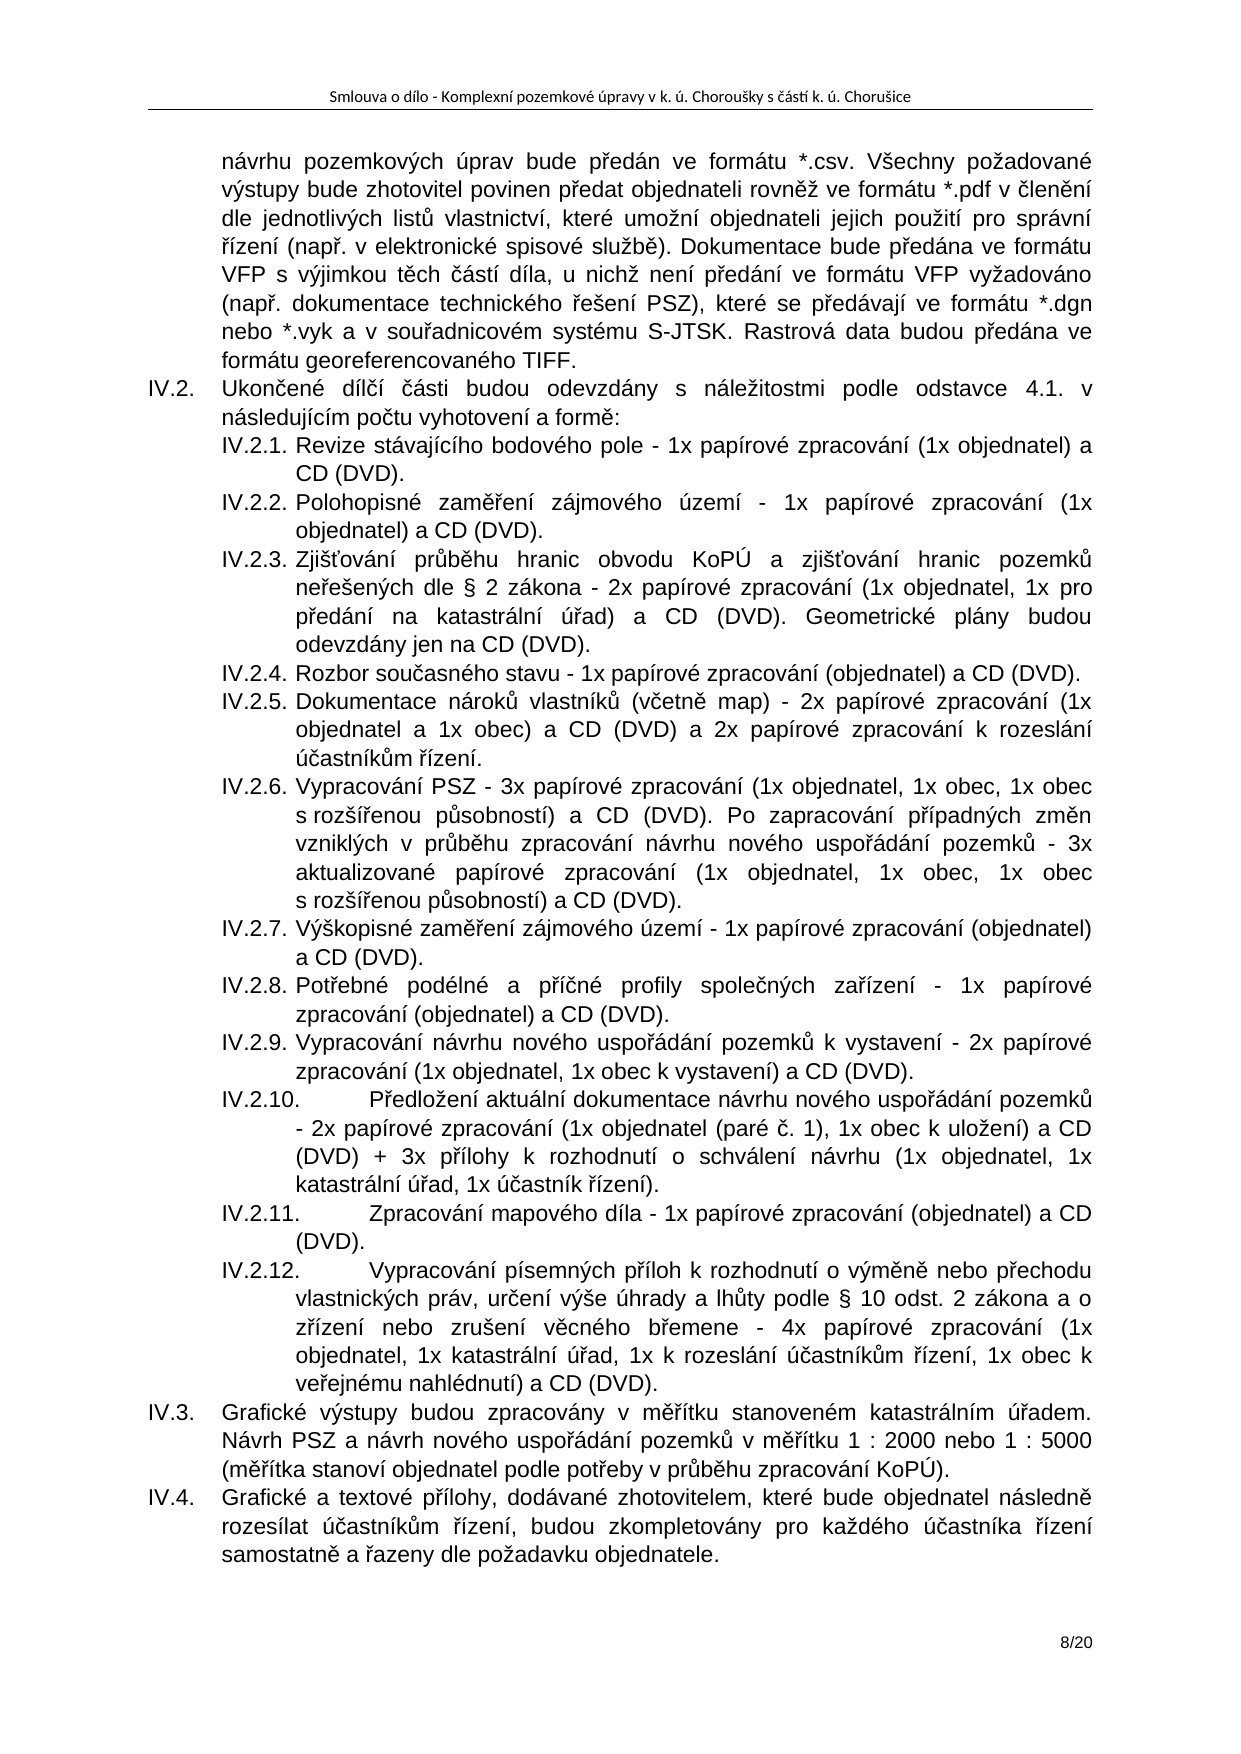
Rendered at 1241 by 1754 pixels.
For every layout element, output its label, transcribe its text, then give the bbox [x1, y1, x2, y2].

text Vypracování PSZ - 3x papírové zpracování (1x objednatel, 1x obec, 1x obec s rozšířenou působností) a CD (DVD). Po zapracování případných změn vzniklých v průběhu zpracování návrhu nového uspořádání pozemků - 3x aktualizované papírové zpracování (1x objednatel, 1x obec, 1x obec s rozšířenou působností) a CD (DVD). [221, 773, 1093, 913]
text Výškopisné zaměření zájmového území - 1x papírové zpracování (objednatel) a CD (DVD). [221, 915, 1093, 970]
text Dokumentace nároků vlastníků (včetně map) - 2x papírové zpracování (1x objednatel a 1x obec) a CD (DVD) a 2x papírové zpracování k rozeslání účastníkům řízení. [221, 688, 1093, 771]
text Revize stávajícího bodového pole - 1x papírové zpracování (1x objednatel) a CD (DVD). [221, 432, 1093, 487]
text Předložení aktuální dokumentace návrhu nového uspořádání pozemků - 2x papírové zpracování (1x objednatel (paré č. 1), 1x obec k uložení) a CD (DVD) + 3x přílohy k rozhodnutí o schválení návrhu (1x objednatel, 1x katastrální úřad, 1x účastník řízení). [221, 1086, 1093, 1198]
list Grafické a textové přílohy, dodávané zhotovitelem, které bude objednatel následně rozesílat účastníkům řízení, budou zkompletovány pro každého účastníka řízení samostatně a řazeny dle požadavku objednatele. [148, 1484, 1093, 1567]
text Rozbor současného stavu - 1x papírové zpracování (objednatel) a CD (DVD). [221, 659, 1093, 686]
text Vypracování písemných příloh k rozhodnutí o výměně nebo přechodu vlastnických práv, určení výše úhrady a lhůty podle § 10 odst. 2 zákona a o zřízení nebo zrušení věcného břemene - 4x papírové zpracování (1x objednatel, 1x katastrální úřad, 1x k rozeslání účastníkům řízení, 1x obec k veřejnému nahlédnutí) a CD (DVD). [221, 1257, 1093, 1397]
text Zpracování mapového díla - 1x papírové zpracování (objednatel) a CD (DVD). [221, 1200, 1093, 1254]
text Potřebné podélné a příčné profily společných zařízení - 1x papírové zpracování (objednatel) a CD (DVD). [221, 972, 1093, 1027]
text Zjišťování průběhu hranic obvodu KoPÚ a zjišťování hranic pozemků neřešených dle § 2 zákona - 2x papírové zpracování (1x objednatel, 1x pro předání na katastrální úřad) a CD (DVD). Geometrické plány budou odevzdány jen na CD (DVD). [221, 546, 1093, 657]
list Ukončené dílčí části budou odevzdány s náležitostmi podle odstavce 4.1. v následujícím počtu vyhotovení a formě: [148, 375, 1093, 430]
text Polohopisné zaměření zájmového území - 1x papírové zpracování (1x objednatel) a CD (DVD). [221, 489, 1093, 544]
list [148, 148, 1093, 373]
text Vypracování návrhu nového uspořádání pozemků k vystavení - 2x papírové zpracování (1x objednatel, 1x obec k vystavení) a CD (DVD). [221, 1029, 1093, 1084]
list Grafické výstupy budou zpracovány v měřítku stanoveném katastrálním úřadem. Návrh PSZ a návrh nového uspořádání pozemků v měřítku 1 : 2000 nebo 1 : 5000 (měřítka stanoví objednatel podle potřeby v průběhu zpracování KoPÚ). [148, 1399, 1093, 1482]
